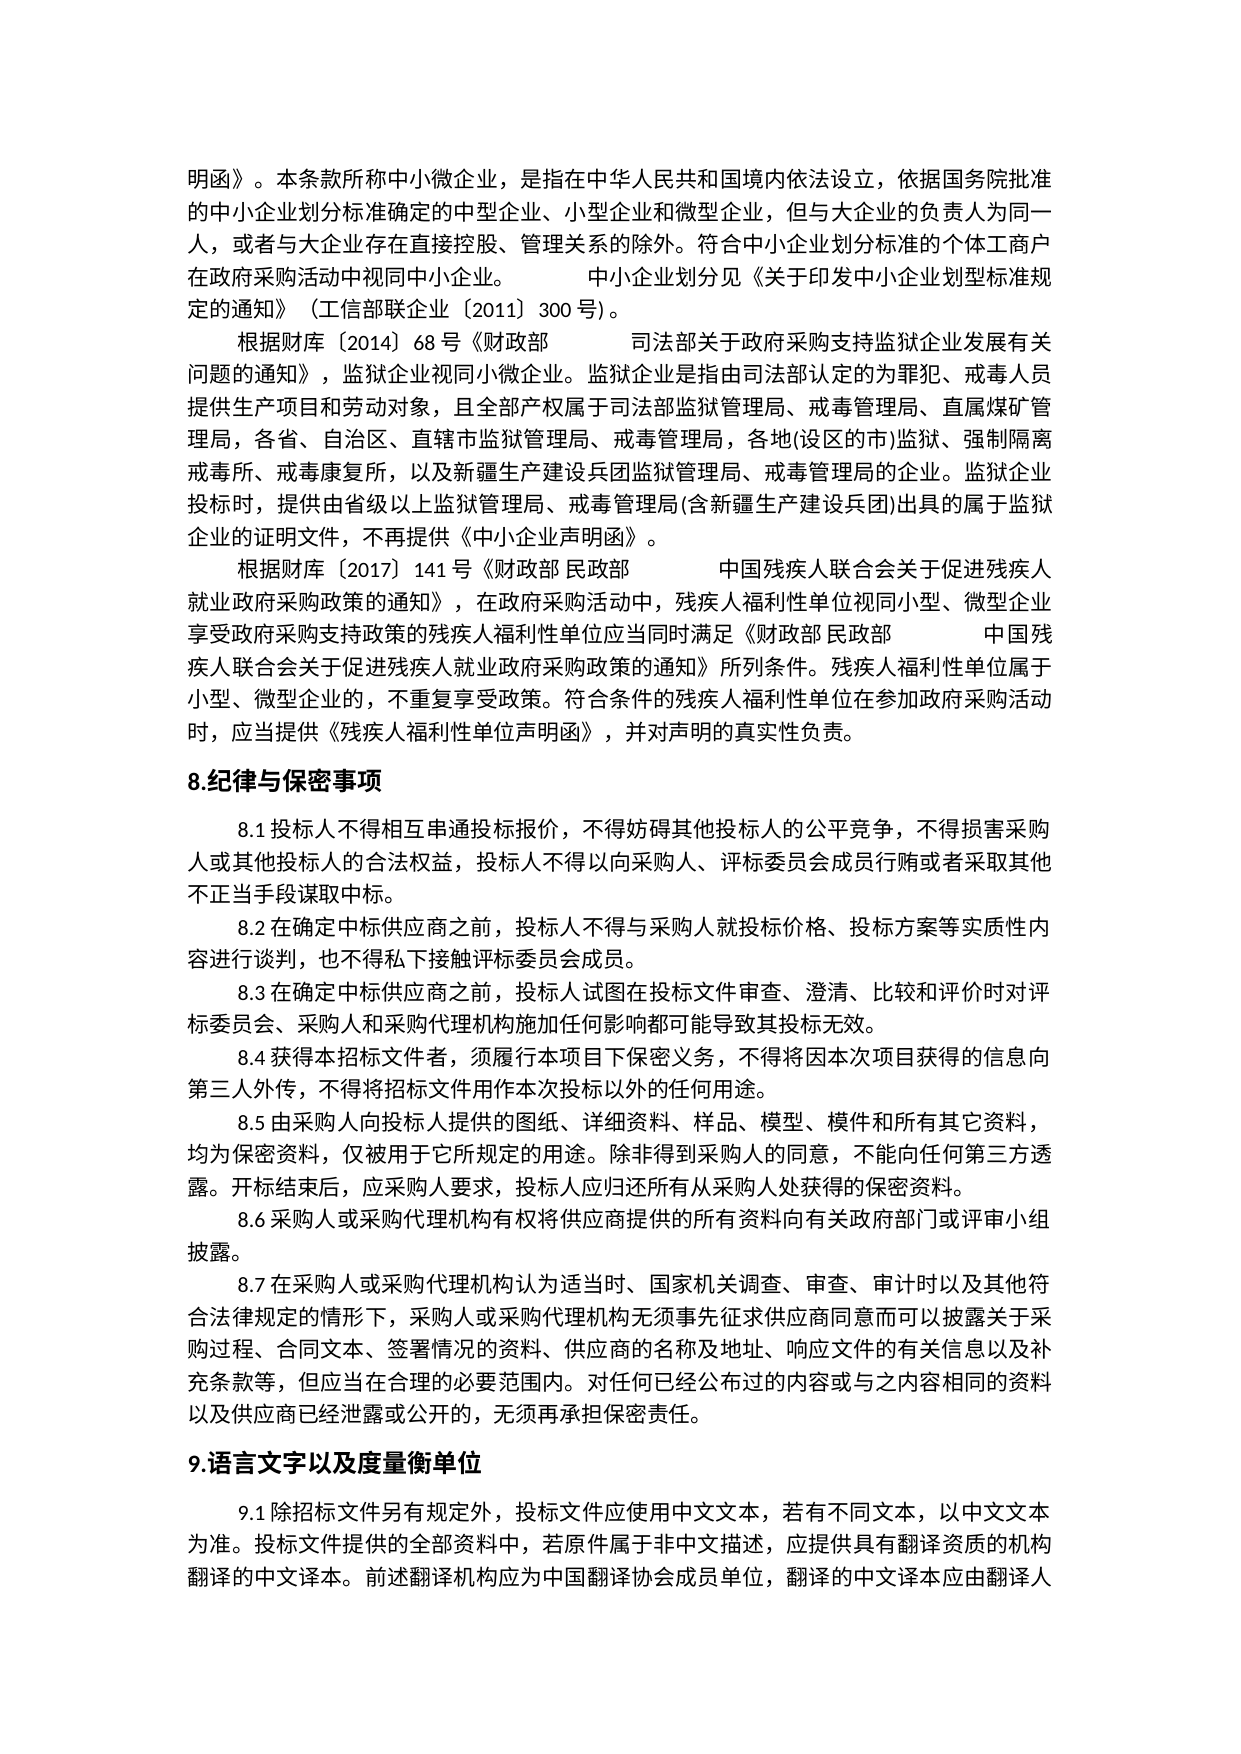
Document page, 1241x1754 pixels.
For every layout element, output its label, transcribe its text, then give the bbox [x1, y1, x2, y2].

text 8.6采购人或采购代理机构有权将供应商提供的所有资料向有关政府部门或评审小组披露。 [187, 1202, 1053, 1267]
text 8.3在确定中标供应商之前，投标人试图在投标文件审查、澄清、比较和评价时对评标委员会、采购人和采购代理机构施加任何影响都可能导致其投标无效。 [187, 974, 1053, 1039]
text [187, 1494, 1053, 1592]
text 8.1投标人不得相互串通投标报价，不得妨碍其他投标人的公平竞争，不得损害采购人或其他投标人的合法权益，投标人不得以向采购人、评标委员会成员行贿或者采取其他不正当手段谋取中标。 [187, 812, 1053, 909]
text 根据财库〔2014〕68号《财政部 司法部关于政府采购支持监狱企业发展有关问题的通知》，监狱企业视同小微企业。监狱企业是指由司法部认定的为罪犯、戒毒人员提供生产项目和劳动对象，且全部产权属于司法部监狱管理局、戒毒管理局、直属煤矿管理局，各省、自治区、直辖市监狱管理局、戒毒管理局，各地(设区的市)监狱、强制隔离戒毒所、戒毒康复所，以及新疆生产建设兵团监狱管理局、戒毒管理局的企业。监狱企业投标时，提供由省级以上监狱管理局、戒毒管理局(含新疆生产建设兵团)出具的属于监狱企业的证明文件，不再提供《中小企业声明函》。 [187, 324, 1053, 552]
text 根据财库〔2017〕141号《财政部 民政部 中国残疾人联合会关于促进残疾人就业政府采购政策的通知》，在政府采购活动中，残疾人福利性单位视同小型、微型企业，享受政府采购支持政策的残疾人福利性单位应当同时满足《财政部 民政部 中国残疾人联合会关于促进残疾人就业政府采购政策的通知》所列条件。残疾人福利性单位属于小型、微型企业的，不重复享受政策。符合条件的残疾人福利性单位在参加政府采购活动时，应当提供《残疾人福利性单位声明函》，并对声明的真实性负责。 [187, 552, 1053, 747]
text 9.语言文字以及度量衡单位 [187, 1429, 1053, 1494]
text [187, 162, 1053, 324]
text 8.纪律与保密事项 [187, 747, 1053, 812]
text 8.4获得本招标文件者，须履行本项目下保密义务，不得将因本次项目获得的信息向第三人外传，不得将招标文件用作本次投标以外的任何用途。 [187, 1039, 1053, 1104]
text 8.5由采购人向投标人提供的图纸、详细资料、样品、模型、模件和所有其它资料，均为保密资料，仅被用于它所规定的用途。除非得到采购人的同意，不能向任何第三方透露。开标结束后，应采购人要求，投标人应归还所有从采购人处获得的保密资料。 [187, 1104, 1053, 1202]
text 8.2在确定中标供应商之前，投标人不得与采购人就投标价格、投标方案等实质性内容进行谈判，也不得私下接触评标委员会成员。 [187, 909, 1053, 974]
text 8.7在采购人或采购代理机构认为适当时、国家机关调查、审查、审计时以及其他符合法律规定的情形下，采购人或采购代理机构无须事先征求供应商同意而可以披露关于采购过程、合同文本、签署情况的资料、供应商的名称及地址、响应文件的有关信息以及补充条款等，但应当在合理的必要范围内。对任何已经公布过的内容或与之内容相同的资料，以及供应商已经泄露或公开的，无须再承担保密责任。 [187, 1267, 1053, 1429]
